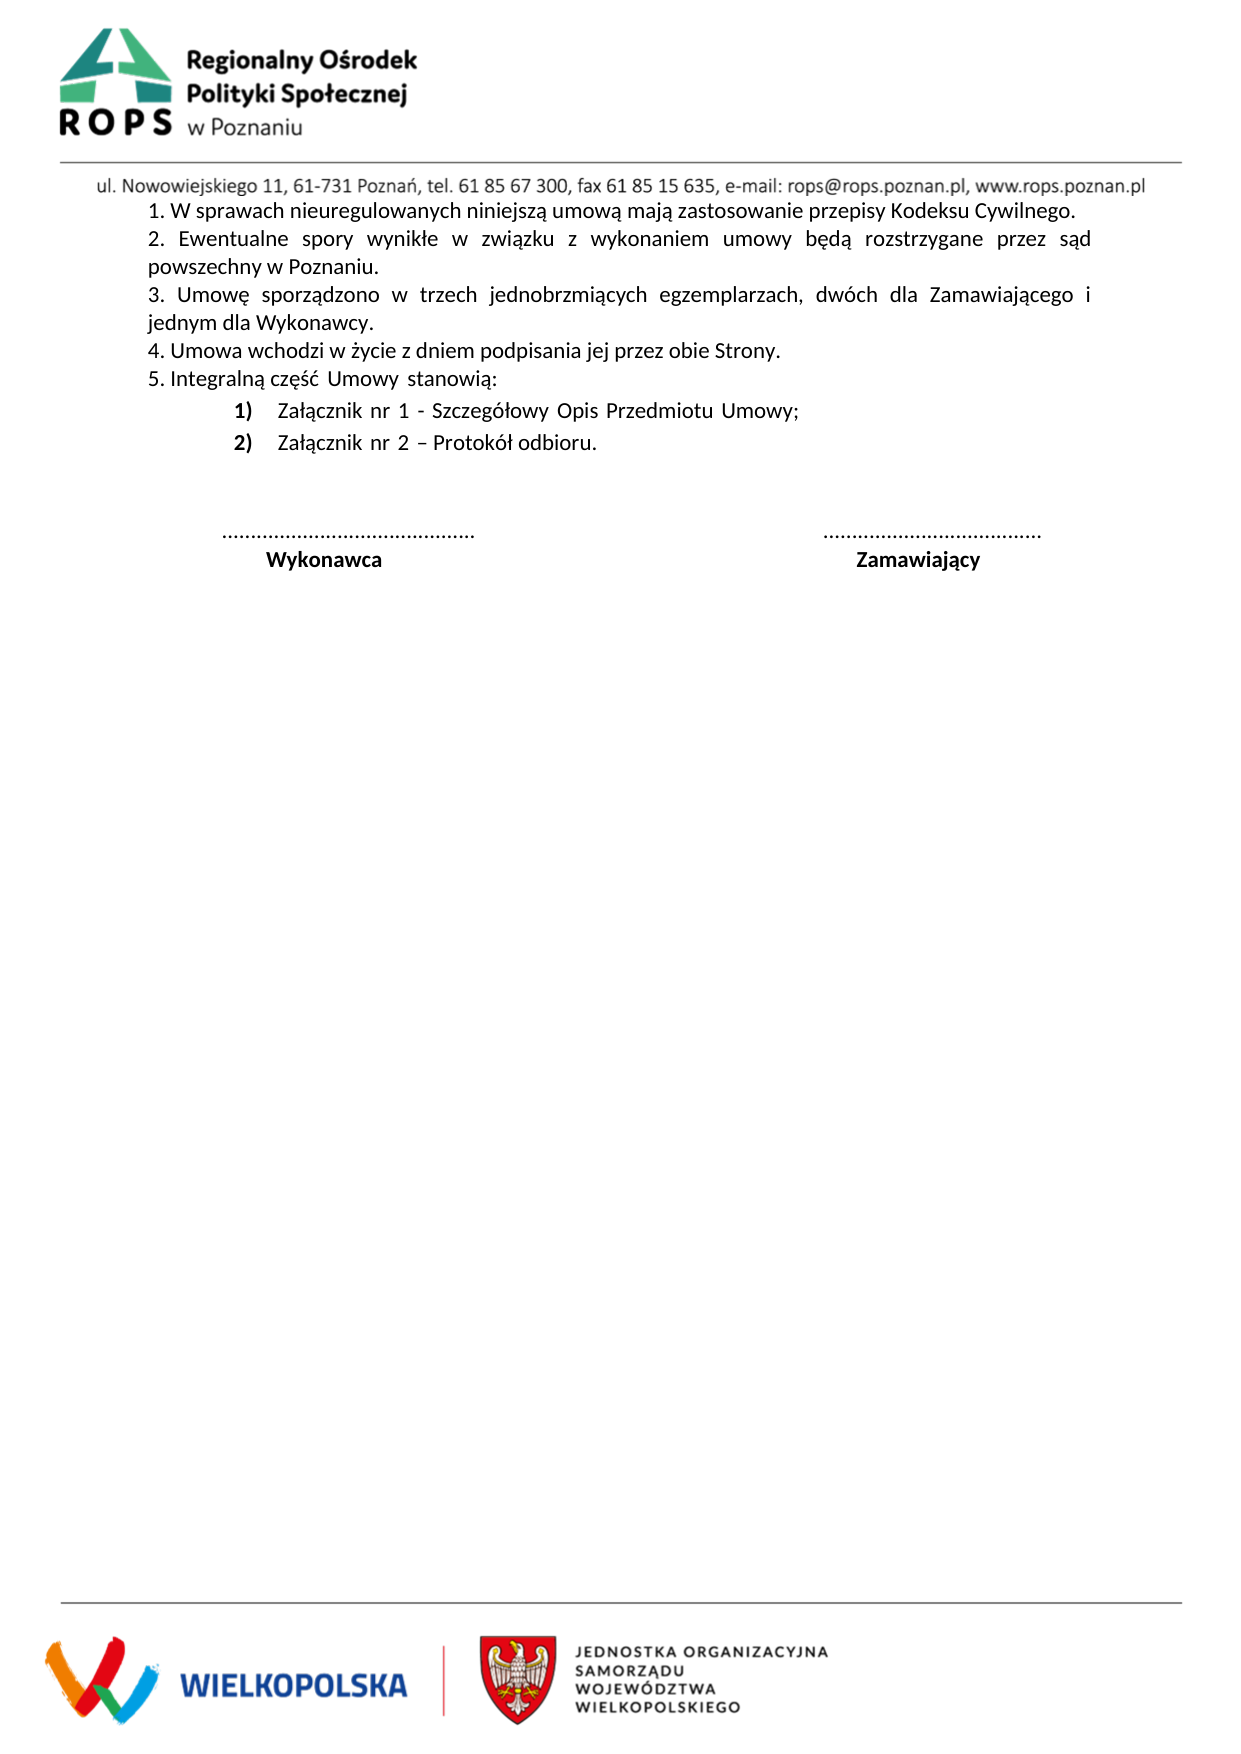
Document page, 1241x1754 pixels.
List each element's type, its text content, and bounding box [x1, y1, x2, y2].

text 4. Umowa wchodzi w życie z dniem podpisania jej przez obie Strony. [148, 336, 1093, 364]
picture [2, 0, 1241, 196]
text Wykonawca Zamawiający [221, 545, 1093, 573]
text 2. Ewentualne spory wynikłe w związku z wykonaniem umowy będą rozstrzygane przez sąd powszechny w Poznaniu. [148, 224, 1093, 280]
list Załącznik nr 1 - Szczegółowy Opis Przedmiotu Umowy; [234, 396, 1093, 424]
list Załącznik nr 2 – Protokół odbioru. [234, 428, 1093, 456]
text 1. W sprawach nieuregulowanych niniejszą umową mają zastosowanie przepisy Kodeksu Cywilnego. [148, 196, 1093, 224]
picture [2, 1601, 1241, 1752]
text 5. Integralną część Umowy stanowią: [148, 364, 1093, 392]
text 3. Umowę sporządzono w trzech jednobrzmiących egzemplarzach, dwóch dla Zamawiającego i jednym dla Wykonawcy. [148, 280, 1093, 336]
text ............................................ ...................................... [148, 517, 1093, 545]
